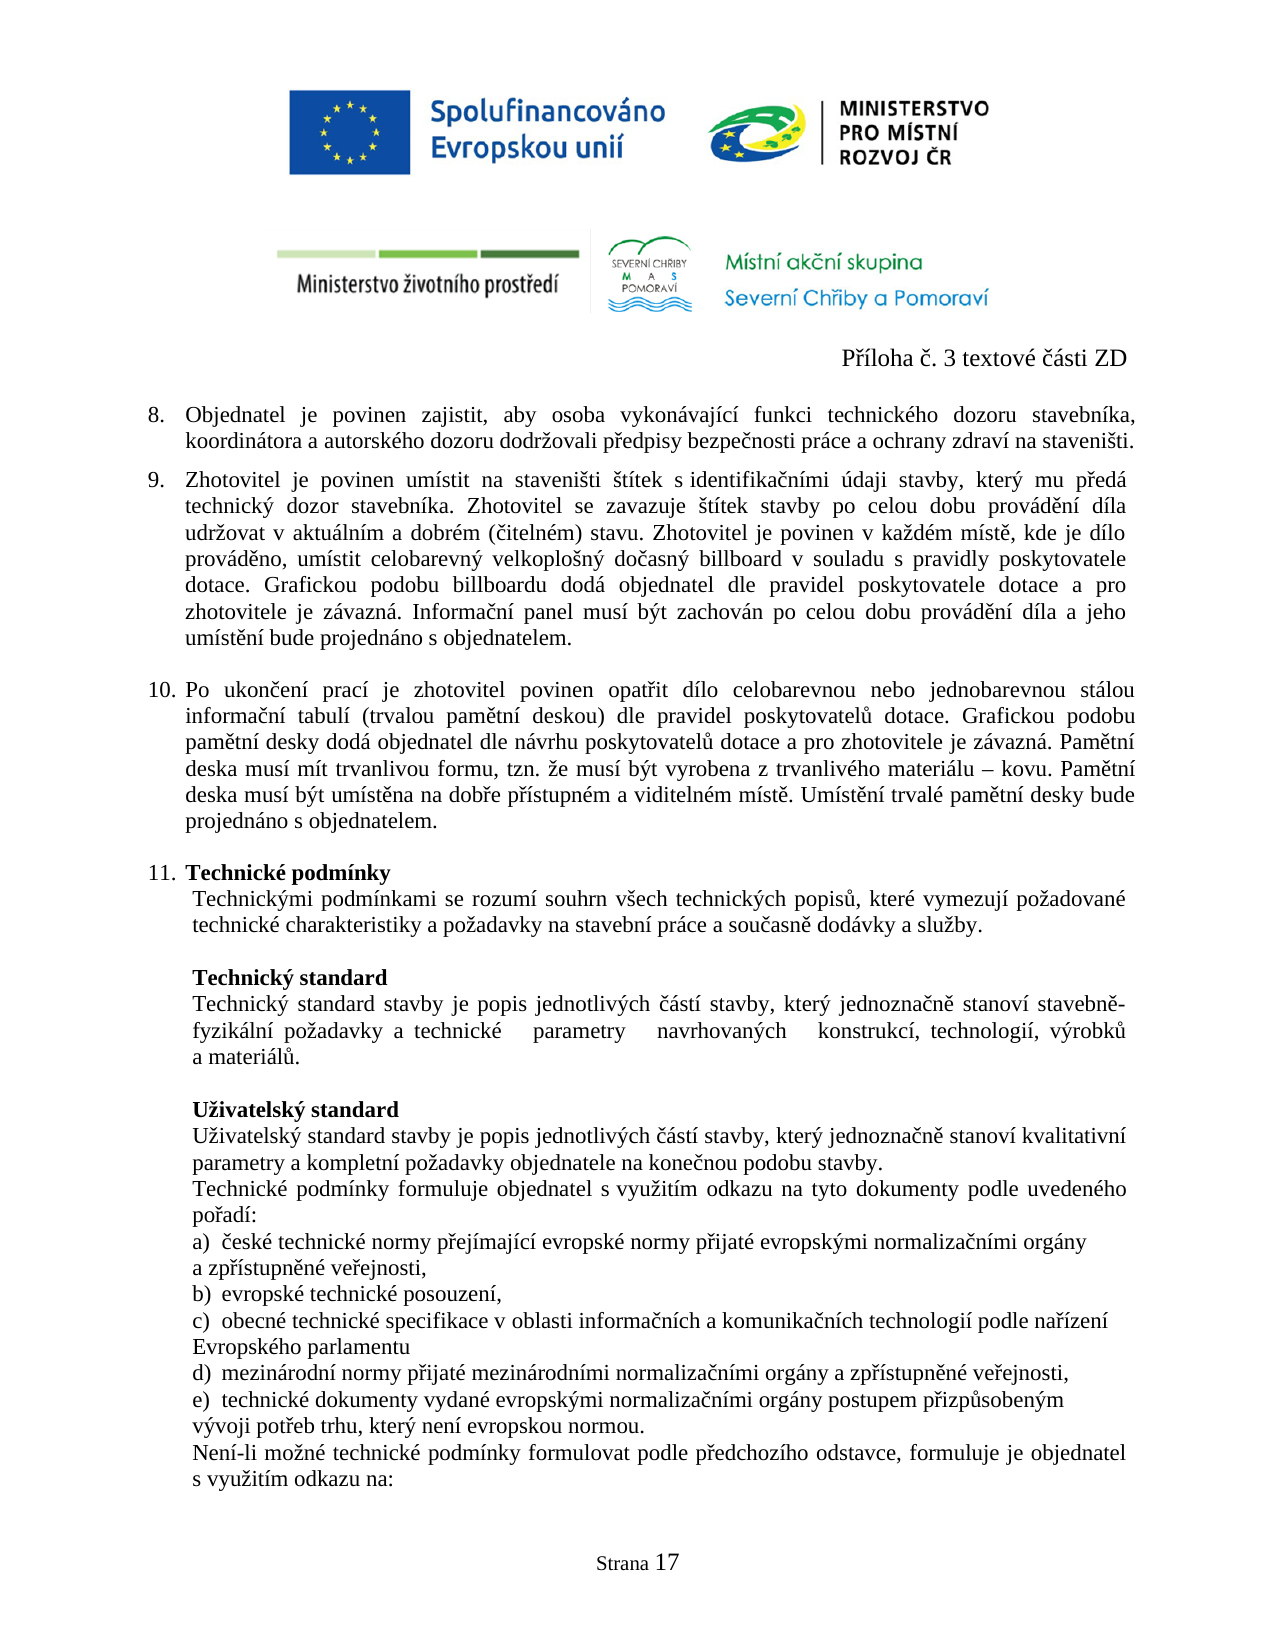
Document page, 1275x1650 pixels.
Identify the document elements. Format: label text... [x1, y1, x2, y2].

text Technický standard stavby je popis jednotlivých částí stavby, který jednoznačně stanoví stavebně-fyzikální požadavky a technické parametry navrhovaných konstrukcí, technologií, výrobků a materiálů. [192, 991, 1127, 1069]
text Uživatelský standard [192, 1096, 1127, 1122]
list evropské technické posouzení, [192, 1280, 1127, 1307]
list mezinárodní normy přijaté mezinárodními normalizačními orgány a zpřístupněné veřejnosti, [192, 1359, 1127, 1386]
list technické dokumenty vydané evropskými normalizačními orgány postupem přizpůsobeným vývoji potřeb trhu, který není evropskou normou. [192, 1386, 1127, 1438]
list Zhotovitel je povinen umístit na staveništi štítek s identifikačními údaji stavby, který mu předá technický dozor stavebníka. Zhotovitel se zavazuje štítek stavby po celou dobu provádění díla udržovat v aktuálním a dobrém (čitelném) stavu. Zhotovitel je povinen v každém místě, kde je dílo prováděno, umístit celobarevný velkoplošný dočasný billboard v souladu s pravidly poskytovatele dotace. Grafickou podobu billboardu dodá objednatel dle pravidel poskytovatele dotace a pro zhotovitele je závazná. Informační panel musí být zachován po celou dobu provádění díla a jeho umístění bude projednáno s objednatelem. [148, 466, 1127, 651]
text Není-li možné technické podmínky formulovat podle předchozího odstavce, formuluje je objednatel s využitím odkazu na: [192, 1438, 1127, 1491]
text Technický standard [192, 964, 1127, 991]
text Technickými podmínkami se rozumí souhrn všech technických popisů, které vymezují požadované technické charakteristiky a požadavky na stavební práce a současně dodávky a služby. [192, 885, 1127, 938]
picture [261, 73, 1014, 315]
list Technické podmínky [148, 859, 1127, 885]
list obecné technické specifikace v oblasti informačních a komunikačních technologií podle nařízení Evropského parlamentu [192, 1307, 1127, 1359]
text Uživatelský standard stavby je popis jednotlivých částí stavby, který jednoznačně stanoví kvalitativní parametry a kompletní požadavky objednatele na konečnou podobu stavby. [192, 1122, 1127, 1175]
list Po ukončení prací je zhotovitel povinen opatřit dílo celobarevnou nebo jednobarevnou stálou informační tabulí (trvalou pamětní deskou) dle pravidel poskytovatelů dotace. Grafickou podobu pamětní desky dodá objednatel dle návrhu poskytovatelů dotace a pro zhotovitele je závazná. Pamětní deska musí mít trvanlivou formu, tzn. že musí být vyrobena z trvanlivého materiálu – kovu. Pamětní deska musí být umístěna na dobře přístupném a viditelném místě. Umístění trvalé pamětní desky bude projednáno s objednatelem. [148, 676, 1137, 834]
text Technické podmínky formuluje objednatel s využitím odkazu na tyto dokumenty podle uvedeného pořadí: [192, 1175, 1127, 1228]
list Objednatel je povinen zajistit, aby osoba vykonávající funkci technického dozoru stavebníka, koordinátora a autorského dozoru dodržovali předpisy bezpečnosti práce a ochrany zdraví na staveništi. [148, 401, 1137, 454]
list české technické normy přejímající evropské normy přijaté evropskými normalizačními orgány a zpřístupněné veřejnosti, [192, 1228, 1127, 1280]
